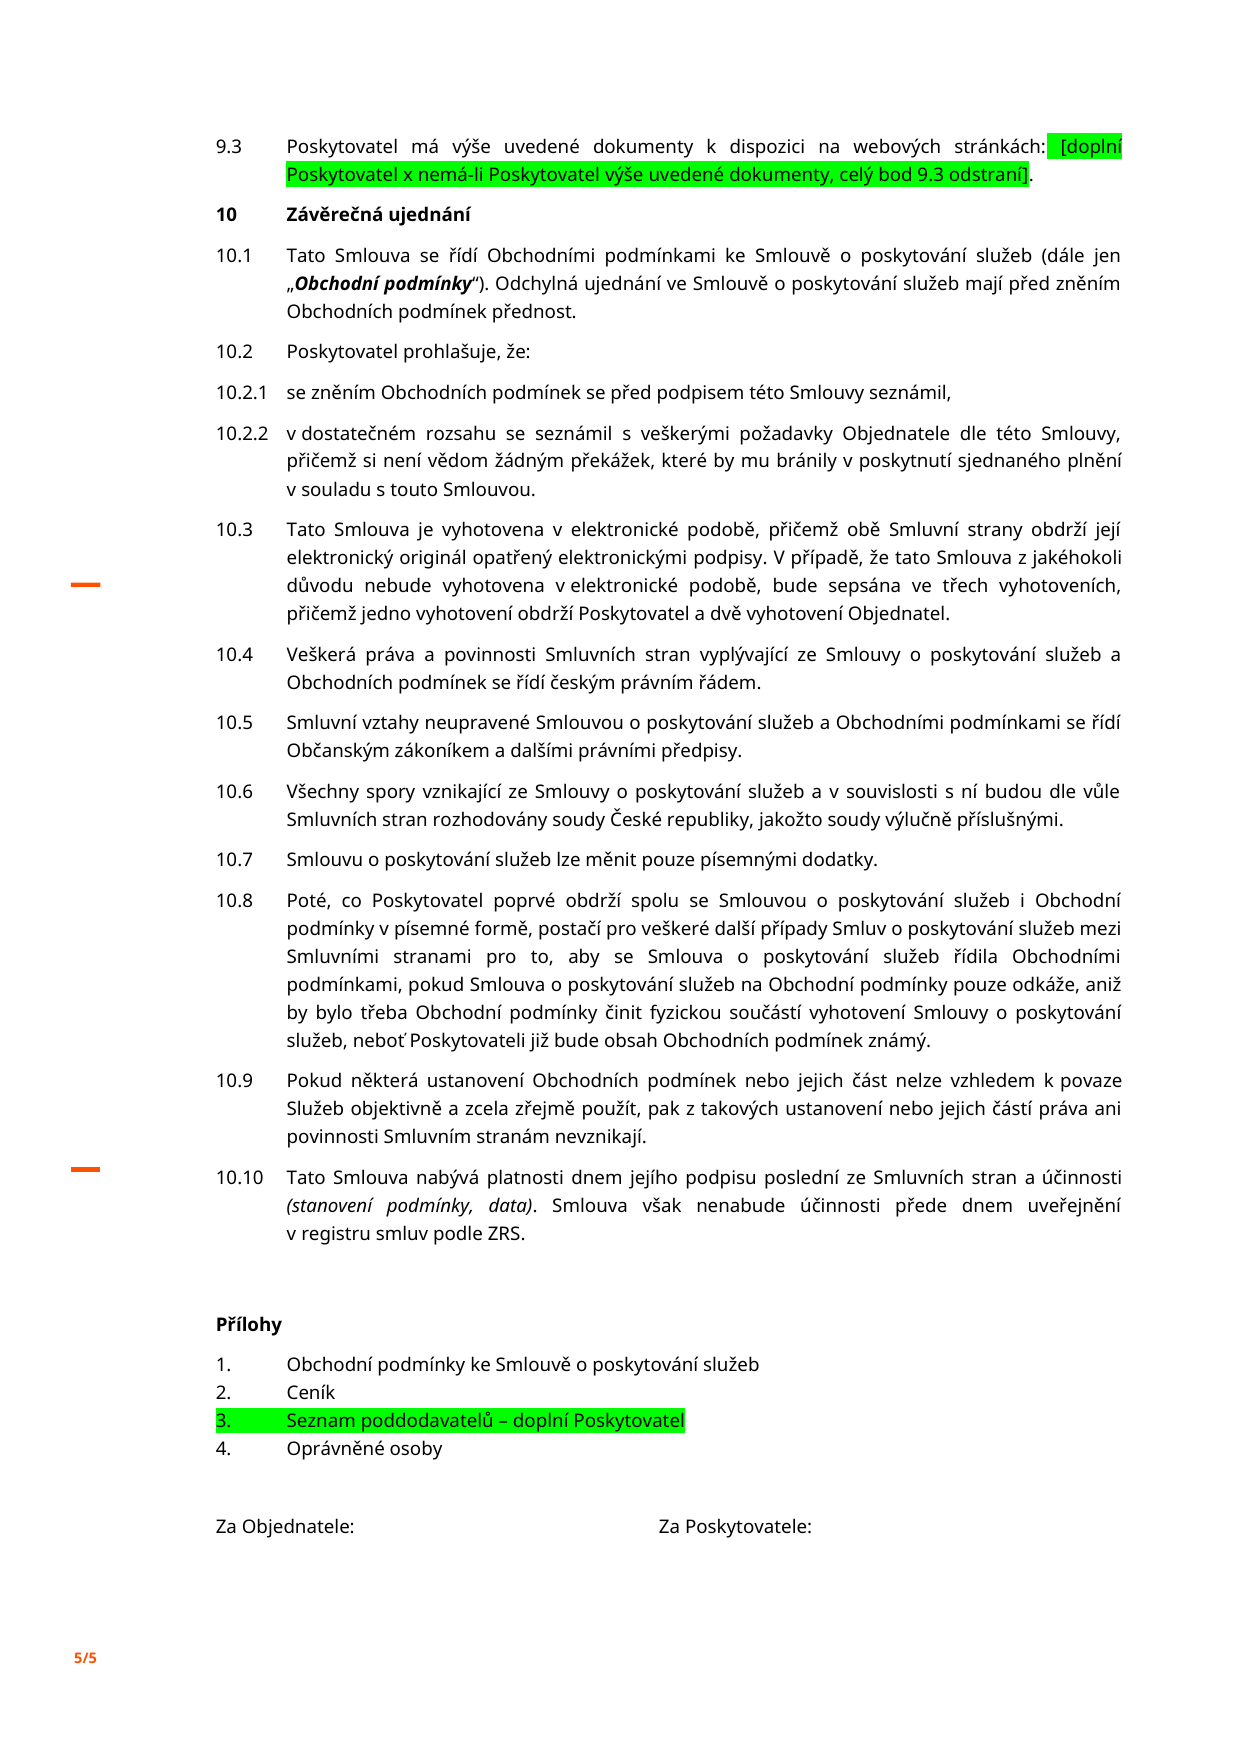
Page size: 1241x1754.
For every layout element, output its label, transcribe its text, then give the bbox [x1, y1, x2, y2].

subtitle v dostatečném rozsahu se seznámil s veškerými požadavky Objednatele dle této Smlouvy, přičemž si není vědom žádným překážek, které by mu bránily v poskytnutí sjednaného plnění v souladu s touto Smlouvou. [216, 420, 1122, 501]
subtitle Poskytovatel prohlašuje, že: [216, 339, 1122, 364]
text Oprávněné osoby [216, 1435, 1122, 1461]
subtitle Pokud některá ustanovení Obchodních podmínek nebo jejich část nelze vzhledem k povaze Služeb objektivně a zcela zřejmě použít, pak z takových ustanovení nebo jejich částí práva ani povinnosti Smluvním stranám nevznikají. [216, 1068, 1122, 1149]
subtitle Tato Smlouva se řídí Obchodními podmínkami ke Smlouvě o poskytování služeb (dále jen „Obchodní podmínky“). Odchylná ujednání ve Smlouvě o poskytování služeb mají před zněním Obchodních podmínek přednost. [216, 242, 1122, 324]
subtitle Poté, co Poskytovatel poprvé obdrží spolu se Smlouvou o poskytování služeb i Obchodní podmínky v písemné formě, postačí pro veškeré další případy Smluv o poskytování služeb mezi Smluvními stranami pro to, aby se Smlouva o poskytování služeb řídila Obchodními podmínkami, pokud Smlouva o poskytování služeb na Obchodní podmínky pouze odkáže, aniž by bylo třeba Obchodní podmínky činit fyzickou součástí vyhotovení Smlouvy o poskytování služeb, neboť Poskytovateli již bude obsah Obchodních podmínek známý. [216, 887, 1122, 1053]
subtitle se zněním Obchodních podmínek se před podpisem této Smlouvy seznámil, [216, 379, 1122, 405]
subtitle Tato Smlouva je vyhotovena v elektronické podobě, přičemž obě Smluvní strany obdrží její elektronický originál opatřený elektronickými podpisy. V případě, že tato Smlouva z jakéhokoli důvodu nebude vyhotovena v elektronické podobě, bude sepsána ve třech vyhotoveních, přičemž jedno vyhotovení obdrží Poskytovatel a dvě vyhotovení Objednatel. [216, 516, 1122, 626]
subtitle Poskytovatel má výše uvedené dokumenty k dispozici na webových stránkách: [doplní Poskytovatel x nemá-li Poskytovatel výše uvedené dokumenty, celý bod 9.3 odstraní]. [216, 133, 1122, 187]
subtitle Tato Smlouva nabývá platnosti dnem jejího podpisu poslední ze Smluvních stran a účinnosti (stanovení podmínky, data). Smlouva však nenabude účinnosti přede dnem uveřejnění v registru smluv podle ZRS. [216, 1164, 1122, 1246]
text Ceník [216, 1379, 1122, 1405]
text Obchodní podmínky ke Smlouvě o poskytování služeb [216, 1351, 1122, 1377]
text Seznam poddodavatelů – doplní Poskytovatel [216, 1407, 1122, 1433]
text Za Objednatele: Za Poskytovatele: [216, 1513, 1122, 1539]
subtitle Smlouvu o poskytování služeb lze měnit pouze písemnými dodatky. [216, 847, 1122, 872]
subtitle Všechny spory vznikající ze Smlouvy o poskytování služeb a v souvislosti s ní budou dle vůle Smluvních stran rozhodovány soudy České republiky, jakožto soudy výlučně příslušnými. [216, 778, 1122, 832]
text Přílohy [216, 1311, 1122, 1336]
subtitle Smluvní vztahy neupravené Smlouvou o poskytování služeb a Obchodními podmínkami se řídí Občanským zákoníkem a dalšími právními předpisy. [216, 709, 1122, 763]
subtitle Veškerá práva a povinnosti Smluvních stran vyplývající ze Smlouvy o poskytování služeb a Obchodních podmínek se řídí českým právním řádem. [216, 641, 1122, 694]
subtitle Závěrečná ujednání [216, 202, 1122, 227]
